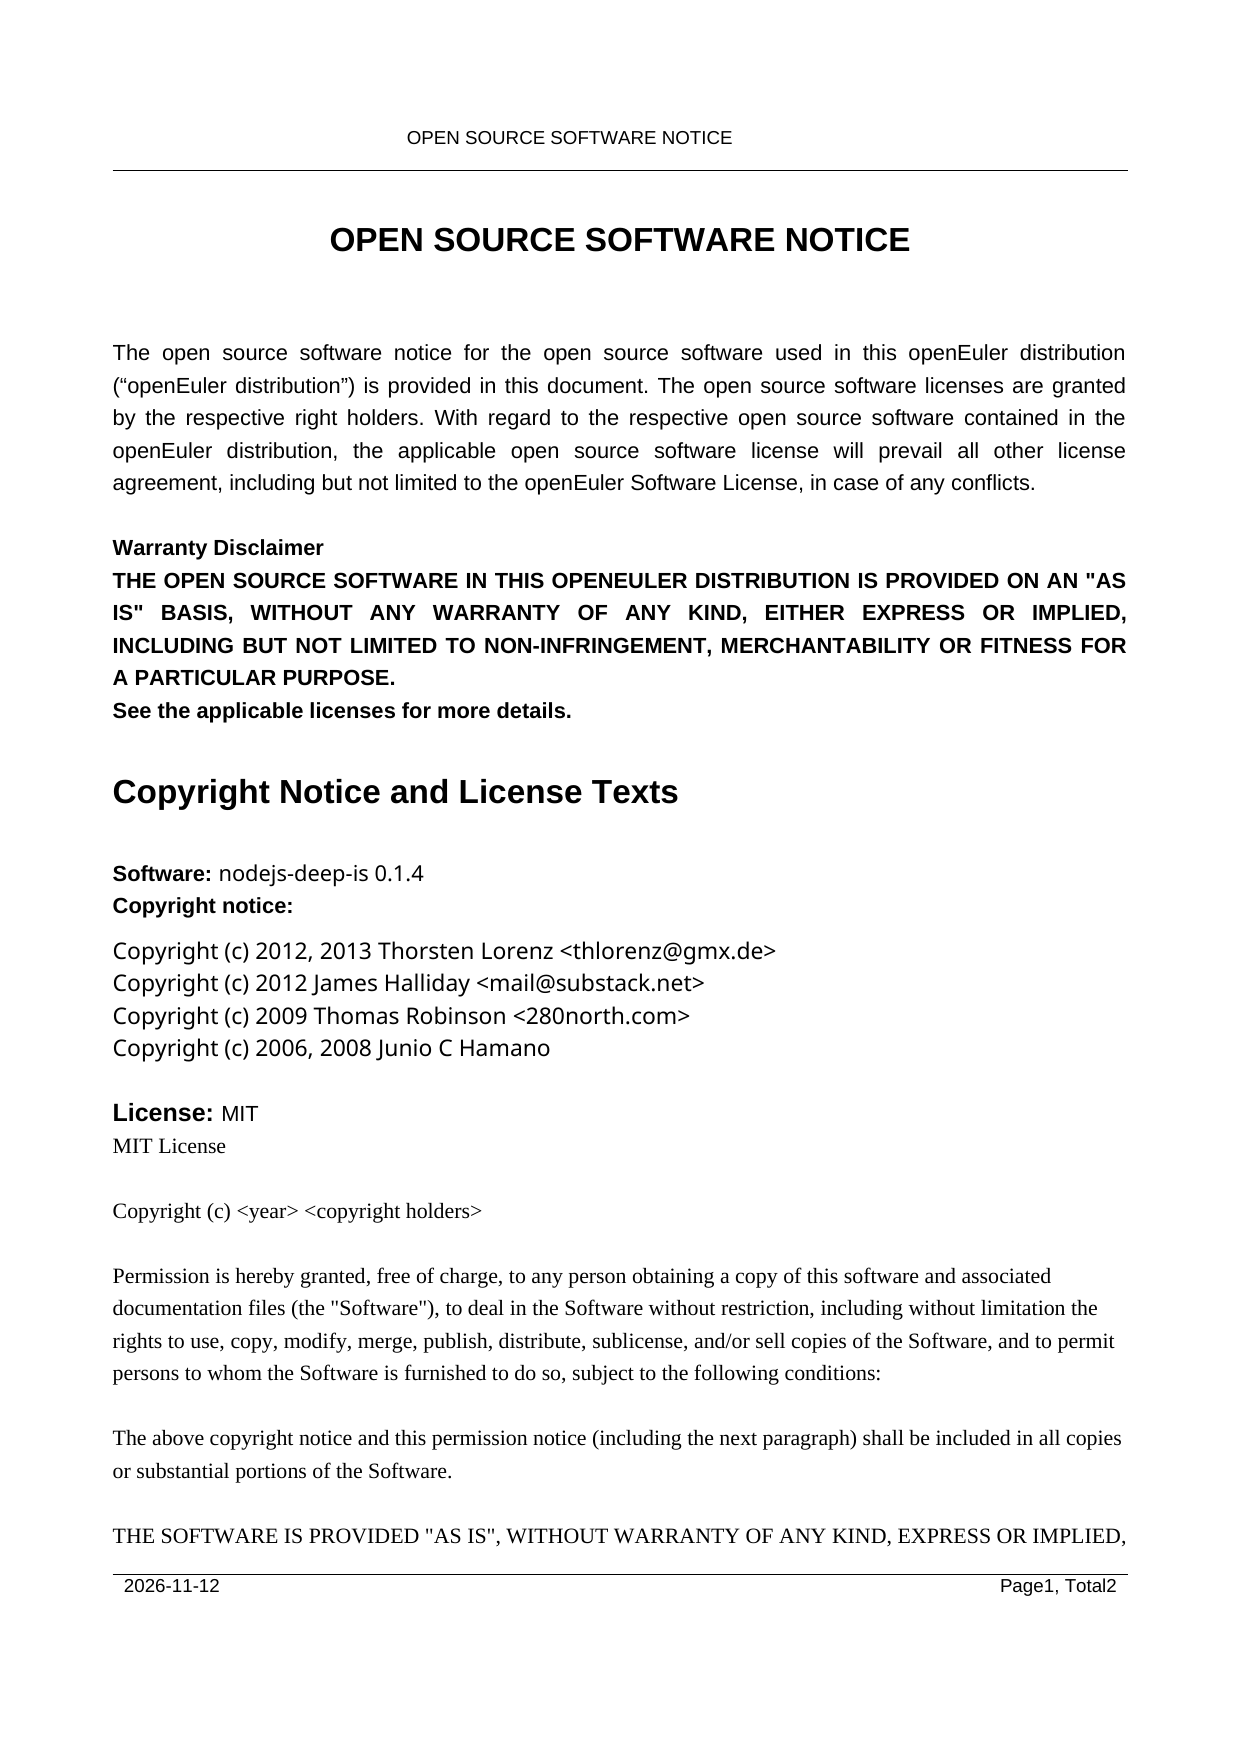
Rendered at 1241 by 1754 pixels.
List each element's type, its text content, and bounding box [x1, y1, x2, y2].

text The open source software notice for the open source software used in this openEuler distribution (“openEuler distribution”) is provided in this document. The open source software licenses are granted by the respective right holders. With regard to the respective open source software contained in the openEuler distribution, the applicable open source software license will prevail all other license agreement, including but not limited to the openEuler Software License, in case of any conflicts. [112, 336, 1128, 499]
text Copyright (c) 2006, 2008 Junio C Hamano [112, 1031, 1128, 1096]
text Warranty Disclaimer [112, 531, 1128, 564]
text OPEN SOURCE SOFTWARE NOTICE [112, 206, 1128, 271]
title Software: nodejs-deep-is 0.1.4 [112, 856, 1128, 889]
text Copyright Notice and License Texts [112, 759, 1128, 824]
text Copyright (c) 2012, 2013 Thorsten Lorenz <thlorenz@gmx.de> Copyright (c) 2012 James Halliday <mail@substack.net> Copyright (c) 2009 Thomas Robinson <280north.com> [112, 934, 1128, 1031]
text THE OPEN SOURCE SOFTWARE IN THIS OPENEULER DISTRIBUTION IS PROVIDED ON AN "AS IS" BASIS, WITHOUT ANY WARRANTY OF ANY KIND, EITHER EXPRESS OR IMPLIED, INCLUDING BUT NOT LIMITED TO NON-INFRINGEMENT, MERCHANTABILITY OR FITNESS FOR A PARTICULAR PURPOSE. See the applicable licenses for more details. [112, 564, 1128, 726]
text License: MIT [112, 1096, 1128, 1129]
text Copyright notice: [112, 889, 1128, 921]
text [112, 1129, 1128, 1551]
